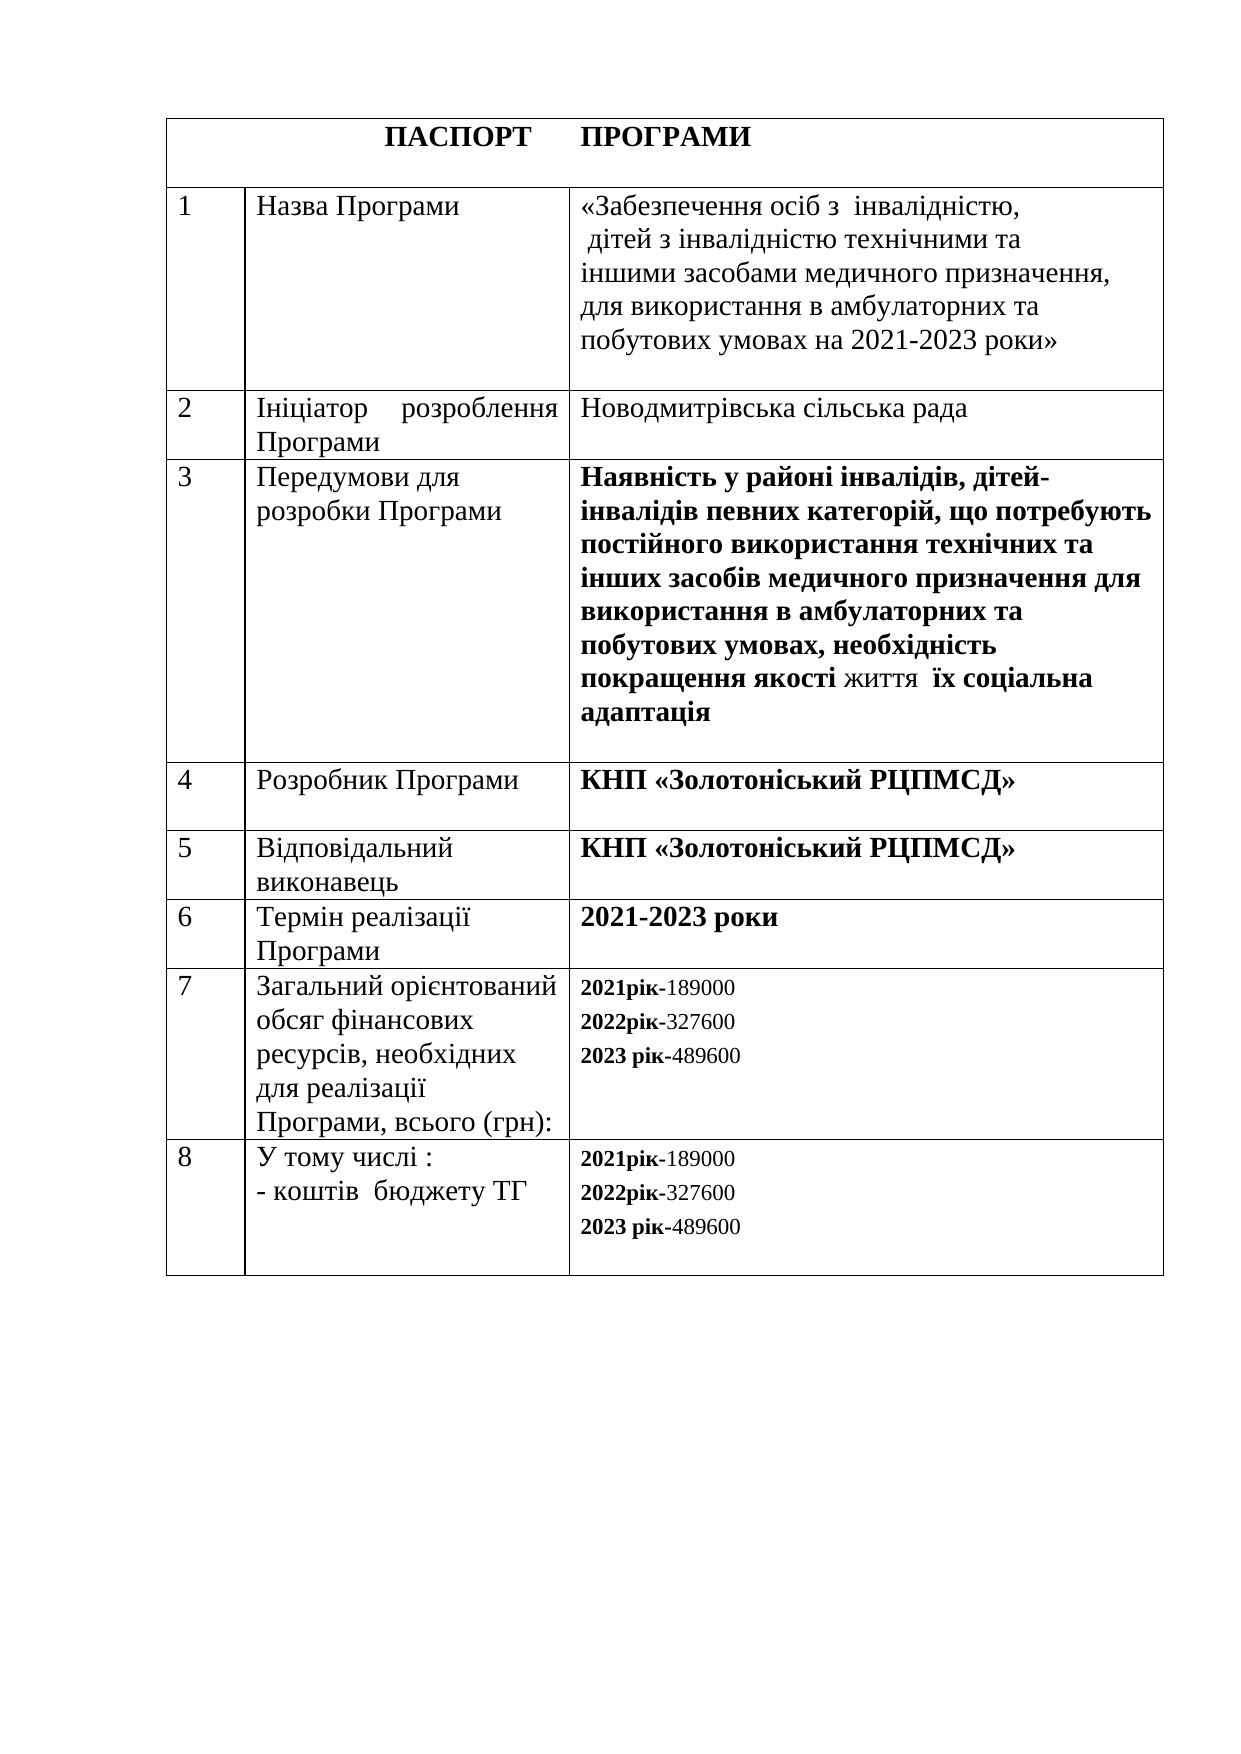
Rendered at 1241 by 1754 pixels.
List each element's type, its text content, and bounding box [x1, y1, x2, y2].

table_cell 8 [167, 1140, 244, 1274]
table_header [167, 119, 245, 187]
table_cell Назва Програми [246, 188, 569, 390]
table_cell 2021-2023 роки [570, 900, 1163, 968]
table_cell Відповідальний виконавець [246, 831, 569, 899]
table_cell 2 [167, 391, 244, 459]
table_cell Ініціатор розроблення Програми [246, 391, 569, 459]
table_cell Передумови для розробки Програми [246, 460, 569, 762]
table_header ПРОГРАМИ [569, 119, 1163, 187]
table_cell Розробник Програми [246, 763, 569, 830]
table_cell У тому числі : - коштів бюджету ТГ [246, 1140, 569, 1274]
table_cell 4 [167, 763, 244, 830]
table_cell Новодмитрівська сільська рада [570, 391, 1163, 459]
table_cell 6 [167, 900, 244, 968]
table_cell 5 [167, 831, 244, 899]
table_cell 2021рік-189000 2022рік-327600 2023 рік-489600 [570, 1140, 1163, 1274]
table_header ПАСПОРТ [245, 119, 569, 187]
table_cell 2021рік-189000 2022рік-327600 2023 рік-489600 [570, 969, 1163, 1138]
table_cell КНП «Золотоніський РЦПМСД» [570, 763, 1163, 830]
table_cell «Забезпечення осіб з інвалідністю, дітей з інвалідністю технічними та іншими засобами медичного призначення, для використання в амбулаторних та побутових умовах на 2021-2023 роки» [570, 188, 1163, 390]
table_cell Термін реалізації Програми [246, 900, 569, 968]
table_cell Загальний орієнтований обсяг фінансових ресурсів, необхідних для реалізації Програми, всього (грн): [246, 969, 569, 1138]
table_cell 3 [167, 460, 244, 762]
table_cell Наявність у районі інвалідів, дітей-інвалідів певних категорій, що потребують постійного використання технічних та інших засобів медичного призначення для використання в амбулаторних та побутових умовах, необхідність покращення якості життя їх соціальна адаптація [570, 460, 1163, 762]
table_cell 1 [167, 188, 244, 390]
table_cell КНП «Золотоніський РЦПМСД» [570, 831, 1163, 899]
table_cell 7 [167, 969, 244, 1138]
